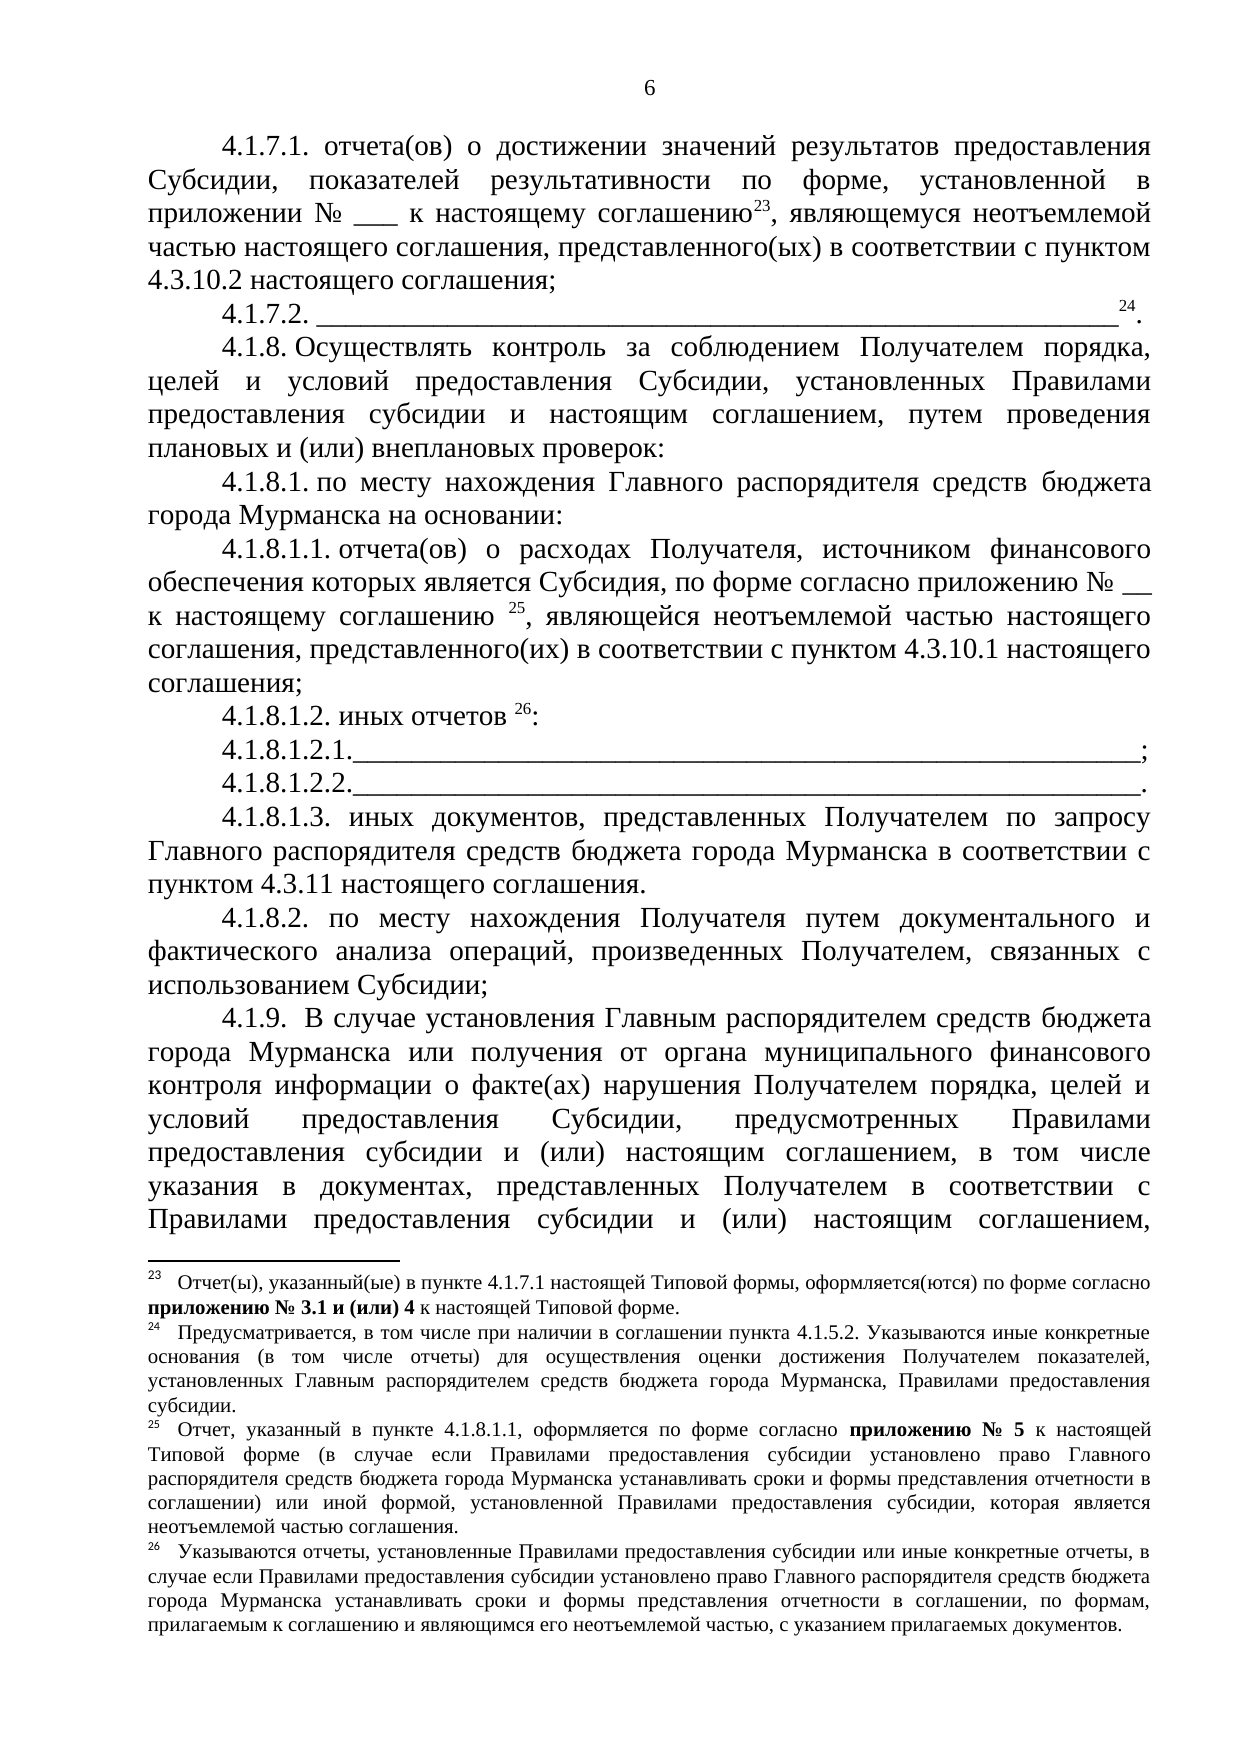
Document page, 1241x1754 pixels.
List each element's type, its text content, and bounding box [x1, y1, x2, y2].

text 4.1.8. Осуществлять контроль за соблюдением Получателем порядка, целей и условий предоставления Субсидии, установленных Правилами предоставления субсидии и настоящим соглашением, путем проведения плановых и (или) внеплановых проверок: [148, 329, 1152, 464]
text 4.1.8.2. по месту нахождения Получателя путем документального и фактического анализа операций, произведенных Получателем, связанных с использованием Субсидии; [148, 900, 1152, 1000]
text 4.1.8.1.2.2.______________________________________________________. [148, 766, 1152, 799]
text 4.1.8.1.3. иных документов, представленных Получателем по запросу Главного распорядителя средств бюджета города Мурманска в соответствии с пунктом 4.3.11 настоящего соглашения. [148, 799, 1152, 900]
text 4.1.8.1.2.1.______________________________________________________; [148, 732, 1152, 766]
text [148, 1000, 1152, 1235]
text 4.1.7.2. _______________________________________________________. [148, 296, 1152, 329]
text 4.1.8.1. по месту нахождения Главного распорядителя средств бюджета города Мурманска на основании: [148, 464, 1152, 531]
text 4.1.8.1.1. отчета(ов) о расходах Получателя, источником финансового обеспечения которых является Субсидия, по форме согласно приложению № __ к настоящему соглашению , являющейся неотъемлемой частью настоящего соглашения, представленного(их) в соответствии с пунктом 4.3.10.1 настоящего соглашения; [148, 531, 1152, 698]
text 4.1.7.1. отчета(ов) о достижении значений результатов предоставления Субсидии, показателей результативности по форме, установленной в приложении № ___ к настоящему соглашению, являющемуся неотъемлемой частью настоящего соглашения, представленного(ых) в соответствии с пунктом 4.3.10.2 настоящего соглашения; [148, 128, 1152, 296]
text 4.1.8.1.2. иных отчетов : [148, 698, 1152, 732]
